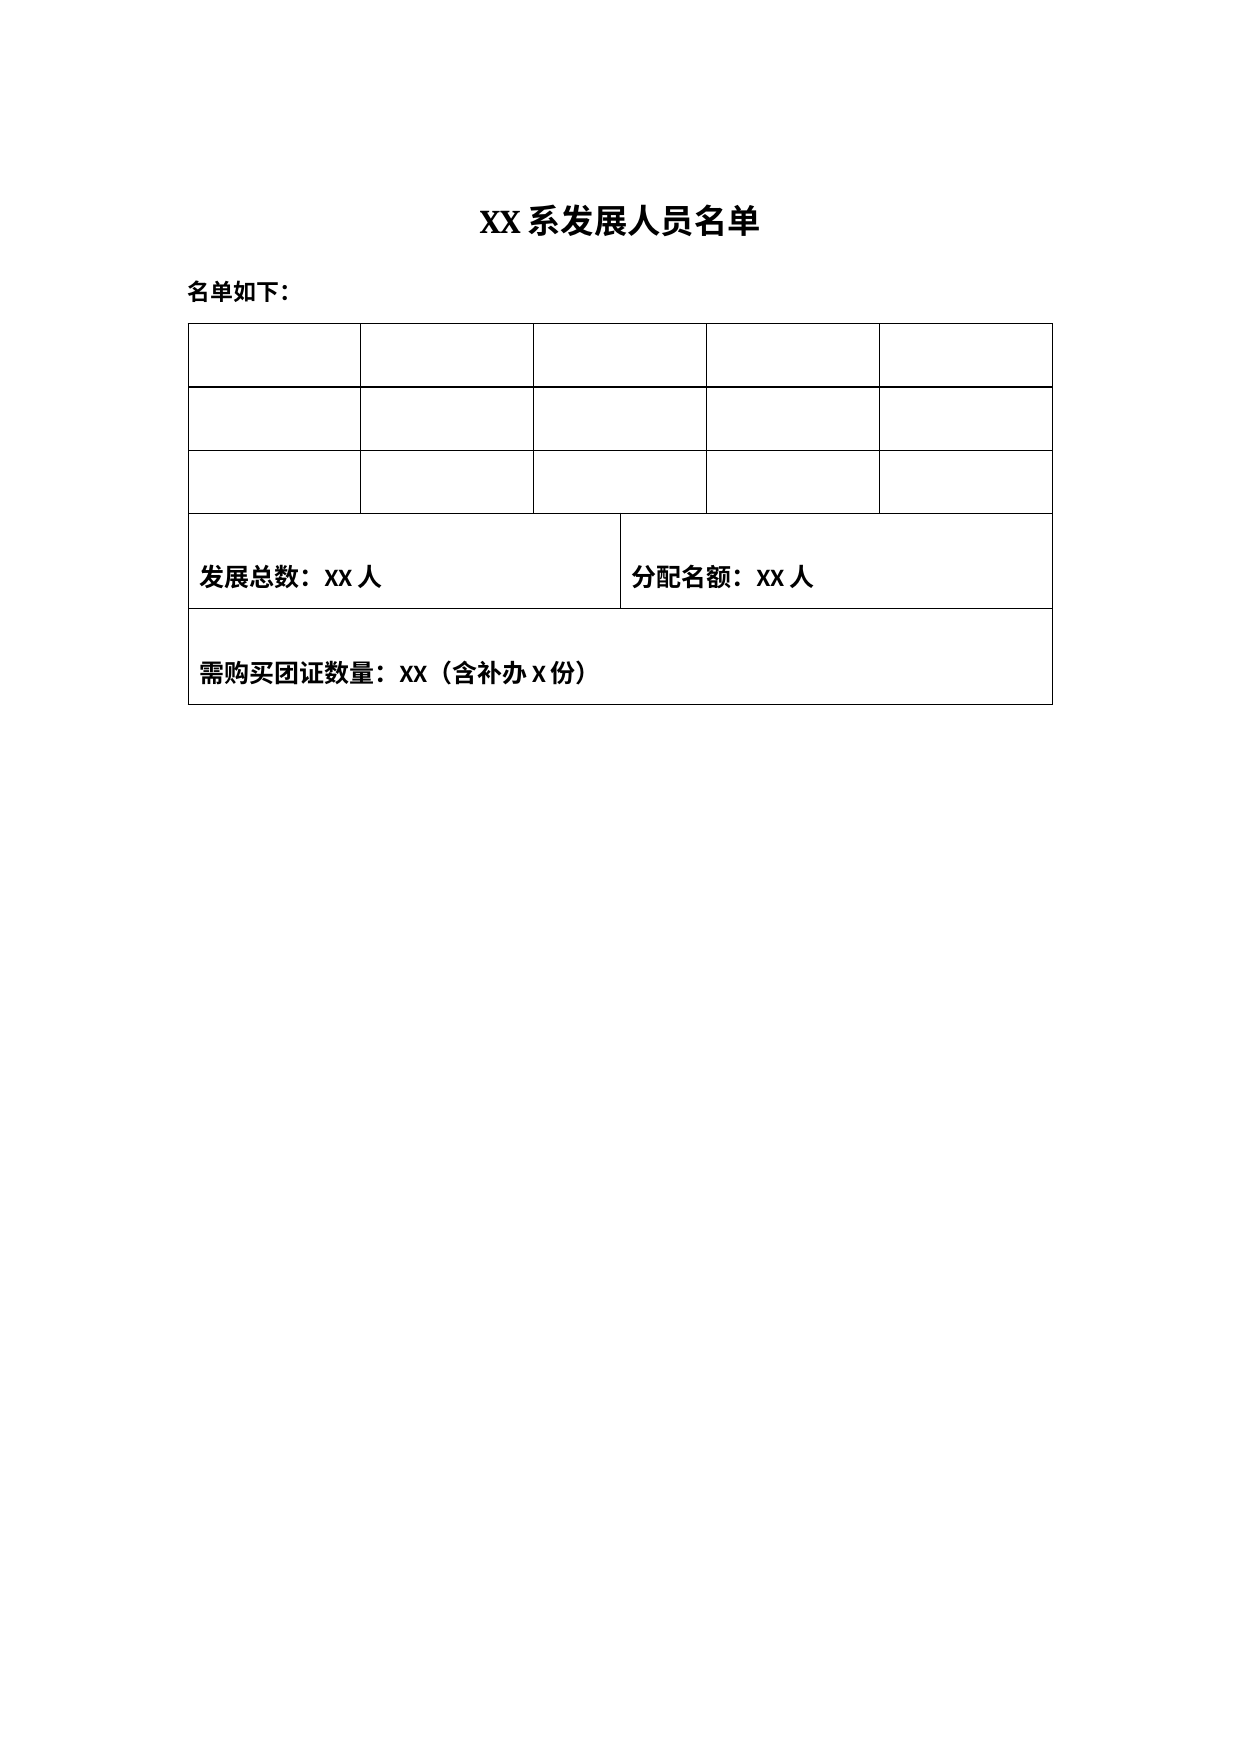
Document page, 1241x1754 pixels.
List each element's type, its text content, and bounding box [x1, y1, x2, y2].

table_cell [189, 388, 360, 449]
table_cell [361, 451, 533, 513]
table_cell 分配名额：XX人 [621, 514, 1052, 608]
table_cell [361, 388, 533, 449]
table_cell 发展总数：XX人 [189, 514, 620, 608]
table_header [189, 324, 360, 386]
table_cell [880, 388, 1052, 449]
table_cell [534, 388, 706, 449]
table_header [880, 324, 1052, 386]
table_cell [534, 451, 706, 513]
table_cell [189, 451, 360, 513]
table_cell [880, 451, 1052, 513]
table_header [534, 324, 706, 386]
table_header [707, 324, 879, 386]
title XX系发展人员名单 [187, 187, 1053, 252]
table_cell [707, 388, 879, 449]
text 名单如下： [187, 258, 1053, 323]
table_cell [707, 451, 879, 513]
table_header [361, 324, 533, 386]
table_cell 需购买团证数量：XX（含补办X份） [189, 609, 1052, 704]
